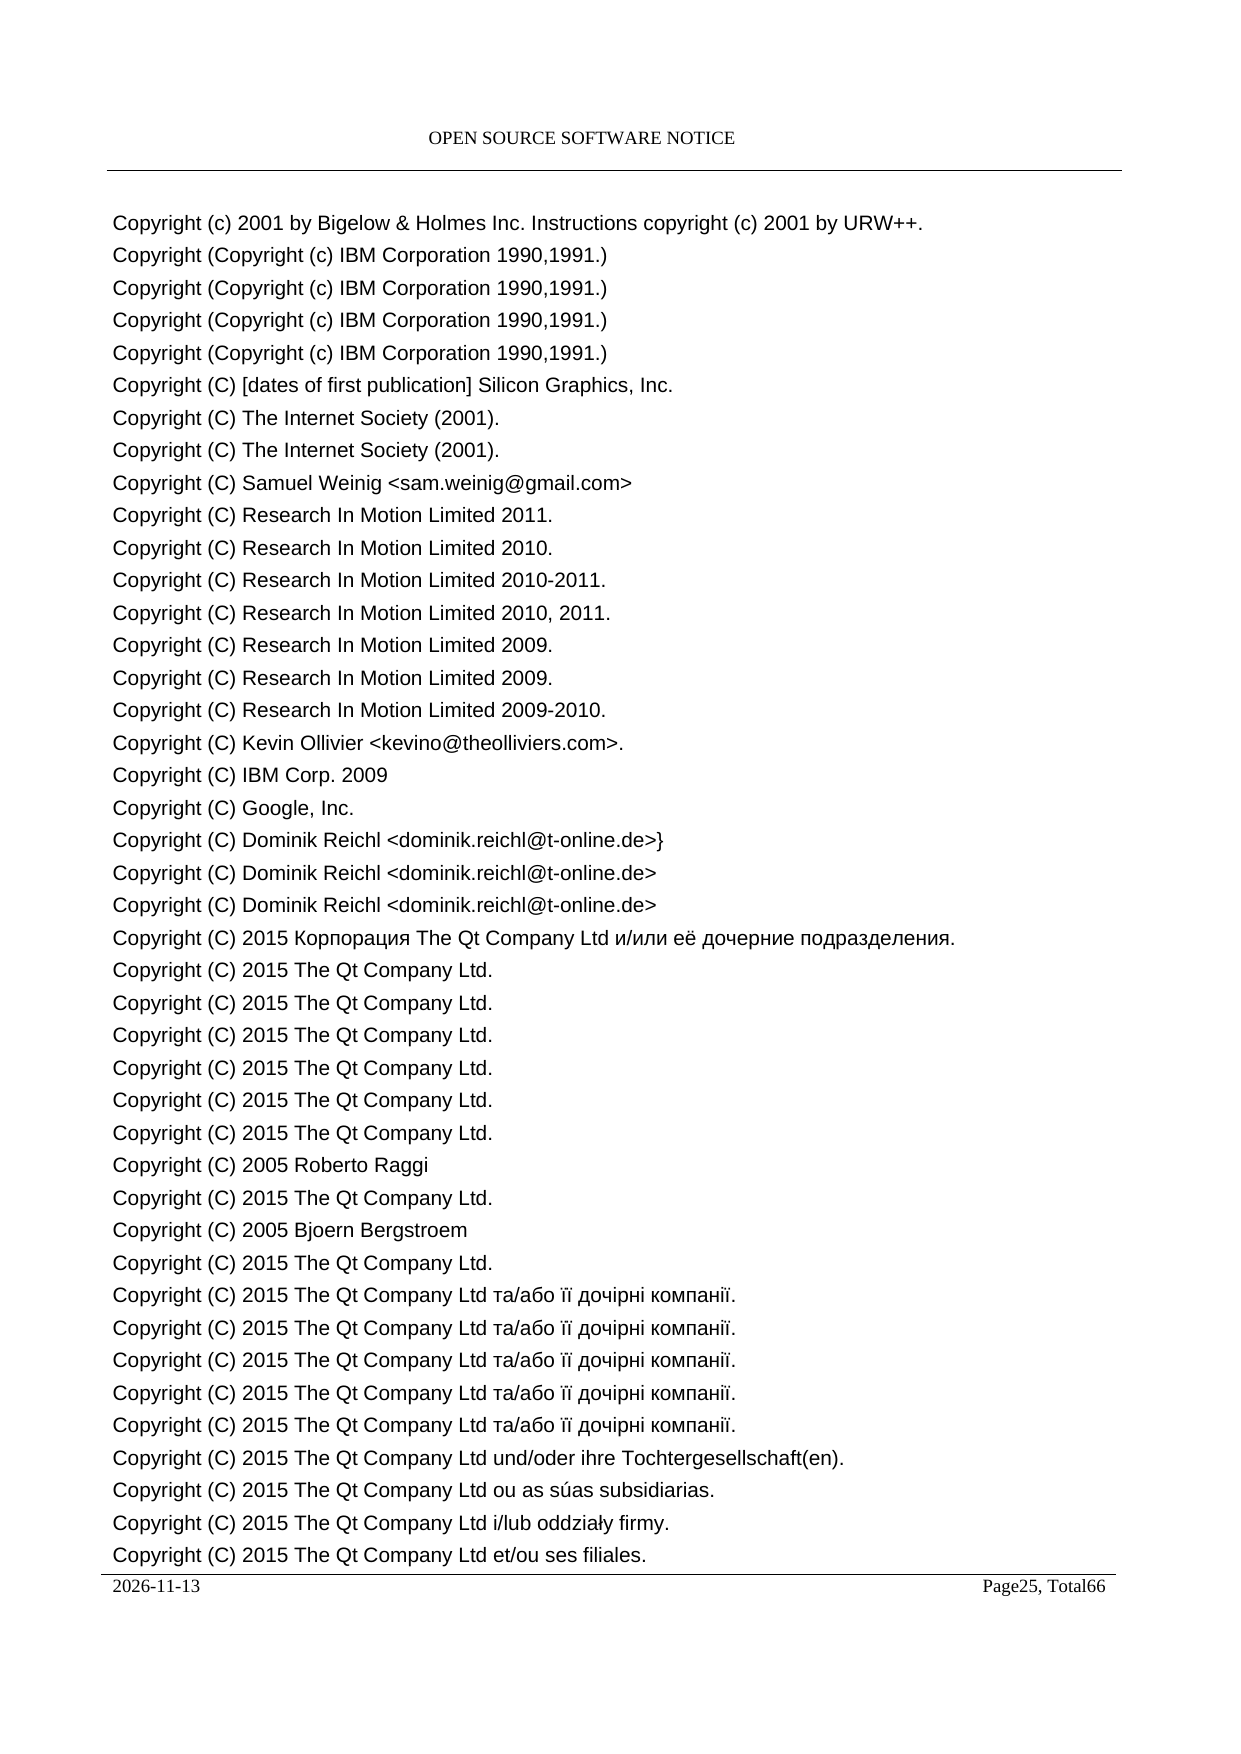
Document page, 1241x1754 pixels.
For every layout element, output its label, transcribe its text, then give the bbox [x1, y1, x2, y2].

text Copyright (C) The Internet Society (2001). [112, 401, 1128, 434]
text Copyright (C) Research In Motion Limited 2010-2011. [112, 564, 1128, 596]
text Copyright (C) Research In Motion Limited 2010, 2011. [112, 596, 1128, 629]
text Copyright (C) 2015 The Qt Company Ltd. [112, 954, 1128, 986]
text Copyright (C) IBM Corp. 2009 [112, 759, 1128, 791]
text Copyright (C) [dates of first publication] Silicon Graphics, Inc. [112, 369, 1128, 401]
text Copyright (c) 2001 by Bigelow & Holmes Inc. Instructions copyright (c) 2001 by URW++. [112, 206, 1128, 239]
text Copyright (C) 2015 The Qt Company Ltd та/або її дочірні компанії. [112, 1376, 1128, 1409]
text Copyright (C) Dominik Reichl <dominik.reichl@t-online.de> [112, 856, 1128, 889]
text Copyright (C) 2005 Roberto Raggi [112, 1149, 1128, 1181]
text Copyright (C) 2015 The Qt Company Ltd. [112, 986, 1128, 1019]
text Copyright (C) 2015 The Qt Company Ltd та/або її дочірні компанії. [112, 1311, 1128, 1344]
text Copyright (C) Dominik Reichl <dominik.reichl@t-online.de>} [112, 824, 1128, 856]
text Copyright (C) 2015 The Qt Company Ltd. [112, 1051, 1128, 1084]
text Copyright (C) 2015 The Qt Company Ltd. [112, 1019, 1128, 1051]
text Copyright (Copyright (c) IBM Corporation 1990,1991.) [112, 336, 1128, 369]
text Copyright (C) Dominik Reichl <dominik.reichl@t-online.de> [112, 889, 1128, 921]
text Copyright (C) 2015 The Qt Company Ltd. [112, 1181, 1128, 1214]
text Copyright (C) 2015 The Qt Company Ltd. [112, 1116, 1128, 1149]
text Copyright (C) 2015 The Qt Company Ltd i/lub oddziały firmy. [112, 1506, 1128, 1539]
text Copyright (C) Research In Motion Limited 2011. [112, 499, 1128, 531]
text Copyright (C) 2015 Корпорация The Qt Company Ltd и/или её дочерние подразделения. [112, 921, 1128, 954]
text Copyright (C) 2015 The Qt Company Ltd та/або її дочірні компанії. [112, 1409, 1128, 1441]
text Copyright (C) 2015 The Qt Company Ltd und/oder ihre Tochtergesellschaft(en). [112, 1441, 1128, 1474]
text Copyright (C) Research In Motion Limited 2009-2010. [112, 694, 1128, 726]
text Copyright (C) Google, Inc. [112, 791, 1128, 824]
text Copyright (Copyright (c) IBM Corporation 1990,1991.) [112, 239, 1128, 271]
text Copyright (C) 2015 The Qt Company Ltd. [112, 1246, 1128, 1279]
text Copyright (C) 2015 The Qt Company Ltd та/або її дочірні компанії. [112, 1344, 1128, 1376]
text Copyright (C) 2015 The Qt Company Ltd et/ou ses filiales. [112, 1539, 1128, 1571]
text Copyright (C) Samuel Weinig <sam.weinig@gmail.com> [112, 466, 1128, 499]
text Copyright (Copyright (c) IBM Corporation 1990,1991.) [112, 304, 1128, 336]
text Copyright (C) Research In Motion Limited 2009. [112, 629, 1128, 661]
text Copyright (C) 2015 The Qt Company Ltd та/або її дочірні компанії. [112, 1279, 1128, 1311]
text Copyright (C) 2005 Bjoern Bergstroem [112, 1214, 1128, 1246]
text Copyright (C) Kevin Ollivier <kevino@theolliviers.com>. [112, 726, 1128, 759]
text Copyright (C) The Internet Society (2001). [112, 434, 1128, 466]
text Copyright (C) 2015 The Qt Company Ltd. [112, 1084, 1128, 1116]
text Copyright (Copyright (c) IBM Corporation 1990,1991.) [112, 271, 1128, 304]
text Copyright (C) Research In Motion Limited 2010. [112, 531, 1128, 564]
text Copyright (C) 2015 The Qt Company Ltd ou as súas subsidiarias. [112, 1474, 1128, 1506]
text Copyright (C) Research In Motion Limited 2009. [112, 661, 1128, 694]
